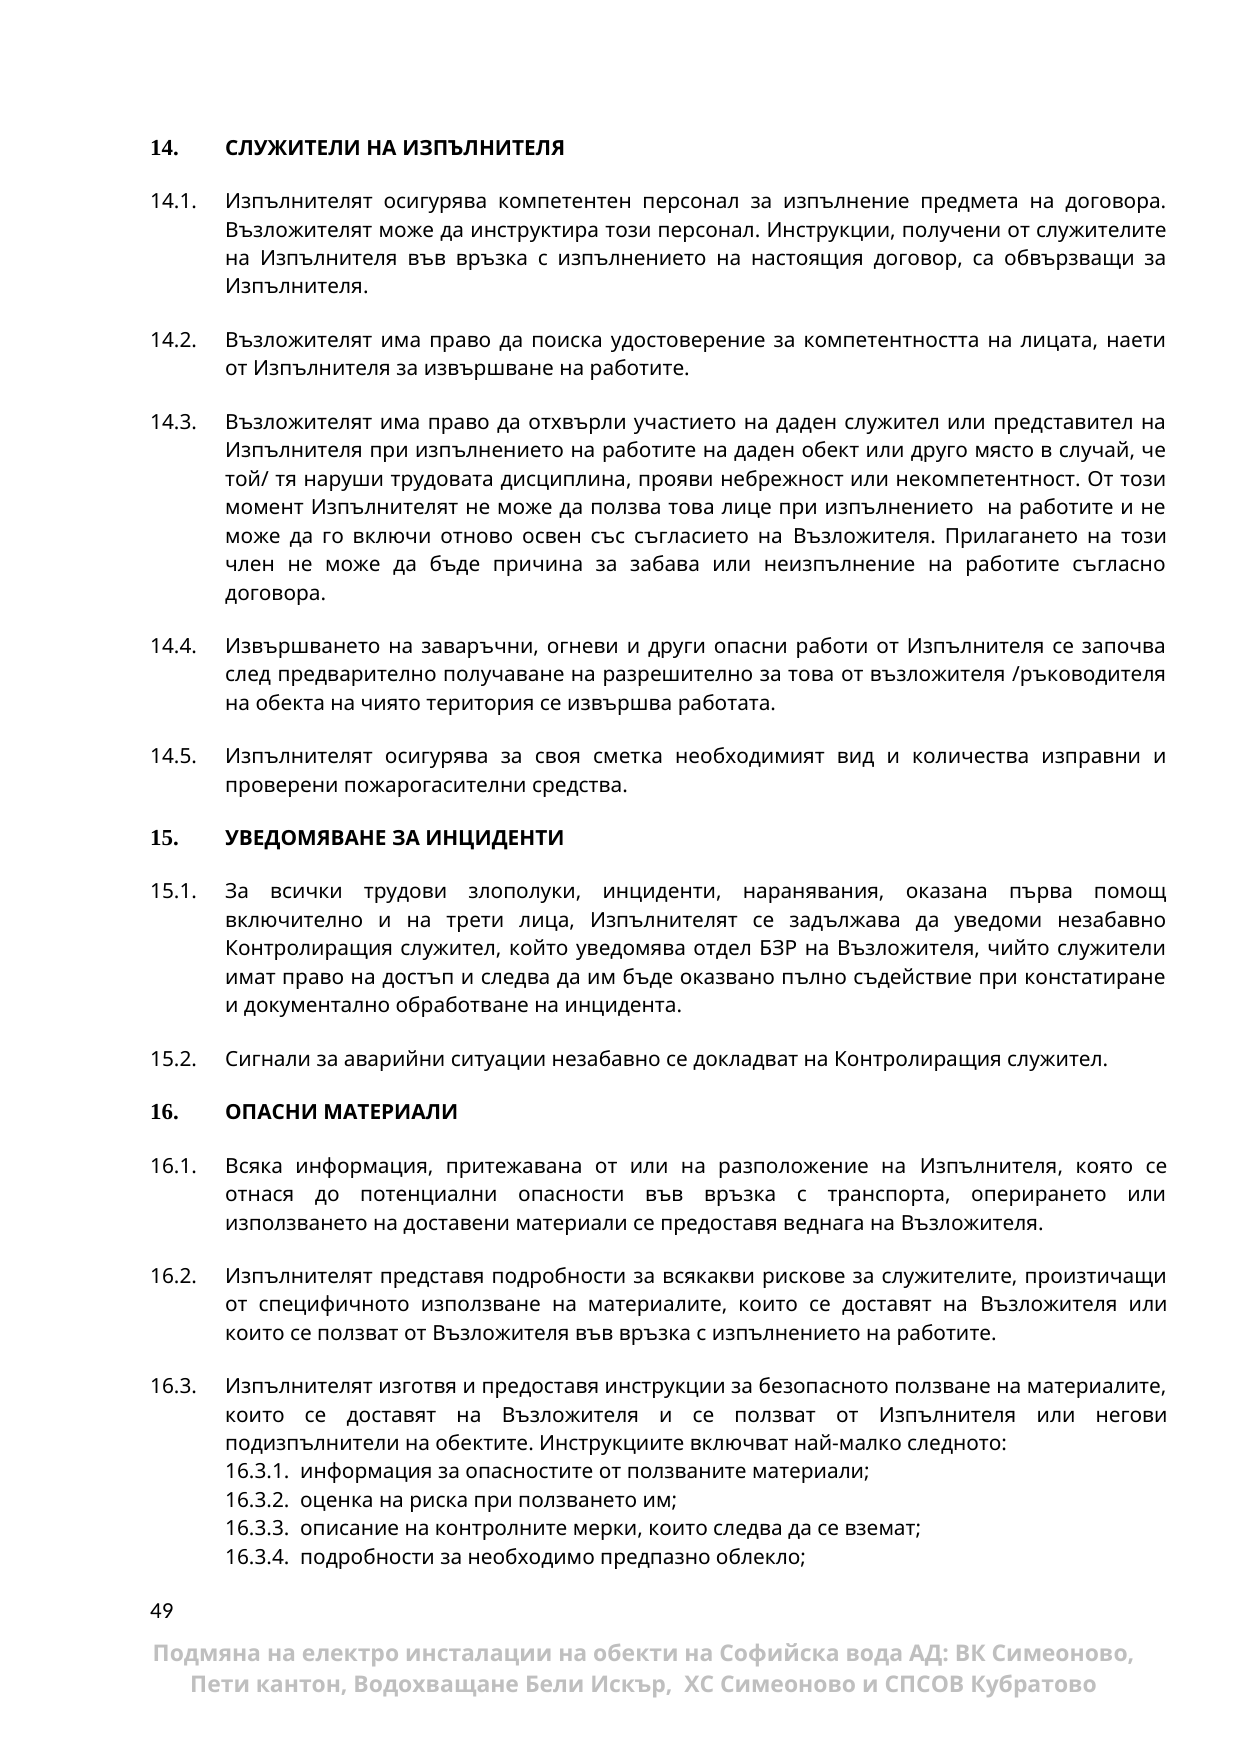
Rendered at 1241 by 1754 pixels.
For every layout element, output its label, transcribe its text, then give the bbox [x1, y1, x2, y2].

list подробности за необходимо предпазно облекло; [225, 1542, 1167, 1570]
list Изпълнителят осигурява компетентен персонал за изпълнение предмета на договора. Възложителят може да инструктира този персонал. Инструкции, получени от служителите на Изпълнителя във връзка с изпълнението на настоящия договор, са обвързващи за Изпълнителя. [150, 186, 1167, 300]
list Изпълнителят представя подробности за всякакви рискове за служителите, произтичащи от специфичното използване на материалите, които се доставят на Възложителя или които се ползват от Възложителя във връзка с изпълнението на работите. [150, 1261, 1167, 1346]
list УВЕДОМЯВАНЕ ЗА ИНЦИДЕНТИ [150, 823, 1167, 852]
list информация за опасностите от ползваните материали; [225, 1457, 1167, 1485]
list СЛУЖИТЕЛИ НА ИЗПЪЛНИТЕЛЯ [150, 133, 1167, 161]
list описание на контролните мерки, които следва да се вземат; [225, 1513, 1167, 1542]
list Възложителят има право да отхвърли участието на даден служител или представител на Изпълнителя при изпълнението на работите на даден обект или друго място в случай, че той/ тя наруши трудовата дисциплина, прояви небрежност или некомпетентност. От този момент Изпълнителят не може да ползва това лице при изпълнението на работите и не може да го включи отново освен със съгласието на Възложителя. Прилагането на този член не може да бъде причина за забава или неизпълнение на работите съгласно договора. [150, 407, 1167, 606]
list За всички трудови злополуки, инциденти, наранявания, оказана първа помощ включително и на трети лица, Изпълнителят се задължава да уведоми незабавно Контролиращия служител, който уведомява отдел БЗР на Възложителя, чийто служители имат право на достъп и следва да им бъде оказвано пълно съдействие при констатиране и документално обработване на инцидента. [150, 877, 1167, 1019]
list Извършването на заваръчни, огневи и други опасни работи от Изпълнителя се започва след предварително получаване на разрешително за това от възложителя /ръководителя на обекта на чиято територия се извършва работата. [150, 631, 1167, 716]
list оценка на риска при ползването им; [225, 1485, 1167, 1513]
list ОПАСНИ МАТЕРИАЛИ [150, 1097, 1167, 1126]
list Сигнали за аварийни ситуации незабавно се докладват на Контролиращия служител. [150, 1044, 1167, 1072]
list Изпълнителят осигурява за своя сметка необходимият вид и количества изправни и проверени пожарогасителни средства. [150, 741, 1167, 798]
list Възложителят има право да поиска удостоверение за компетентността на лицата, наети от Изпълнителя за извършване на работите. [150, 325, 1167, 382]
list Всяка информация, притежавана от или на разположение на Изпълнителя, която се отнася до потенциални опасности във връзка с транспорта, оперирането или използването на доставени материали се предоставя веднага на Възложителя. [150, 1151, 1167, 1236]
list Изпълнителят изготвя и предоставя инструкции за безопасното ползване на материалите, които се доставят на Възложителя и се ползват от Изпълнителя или негови подизпълнители на обектите. Инструкциите включват най-малко следното: [150, 1371, 1167, 1457]
